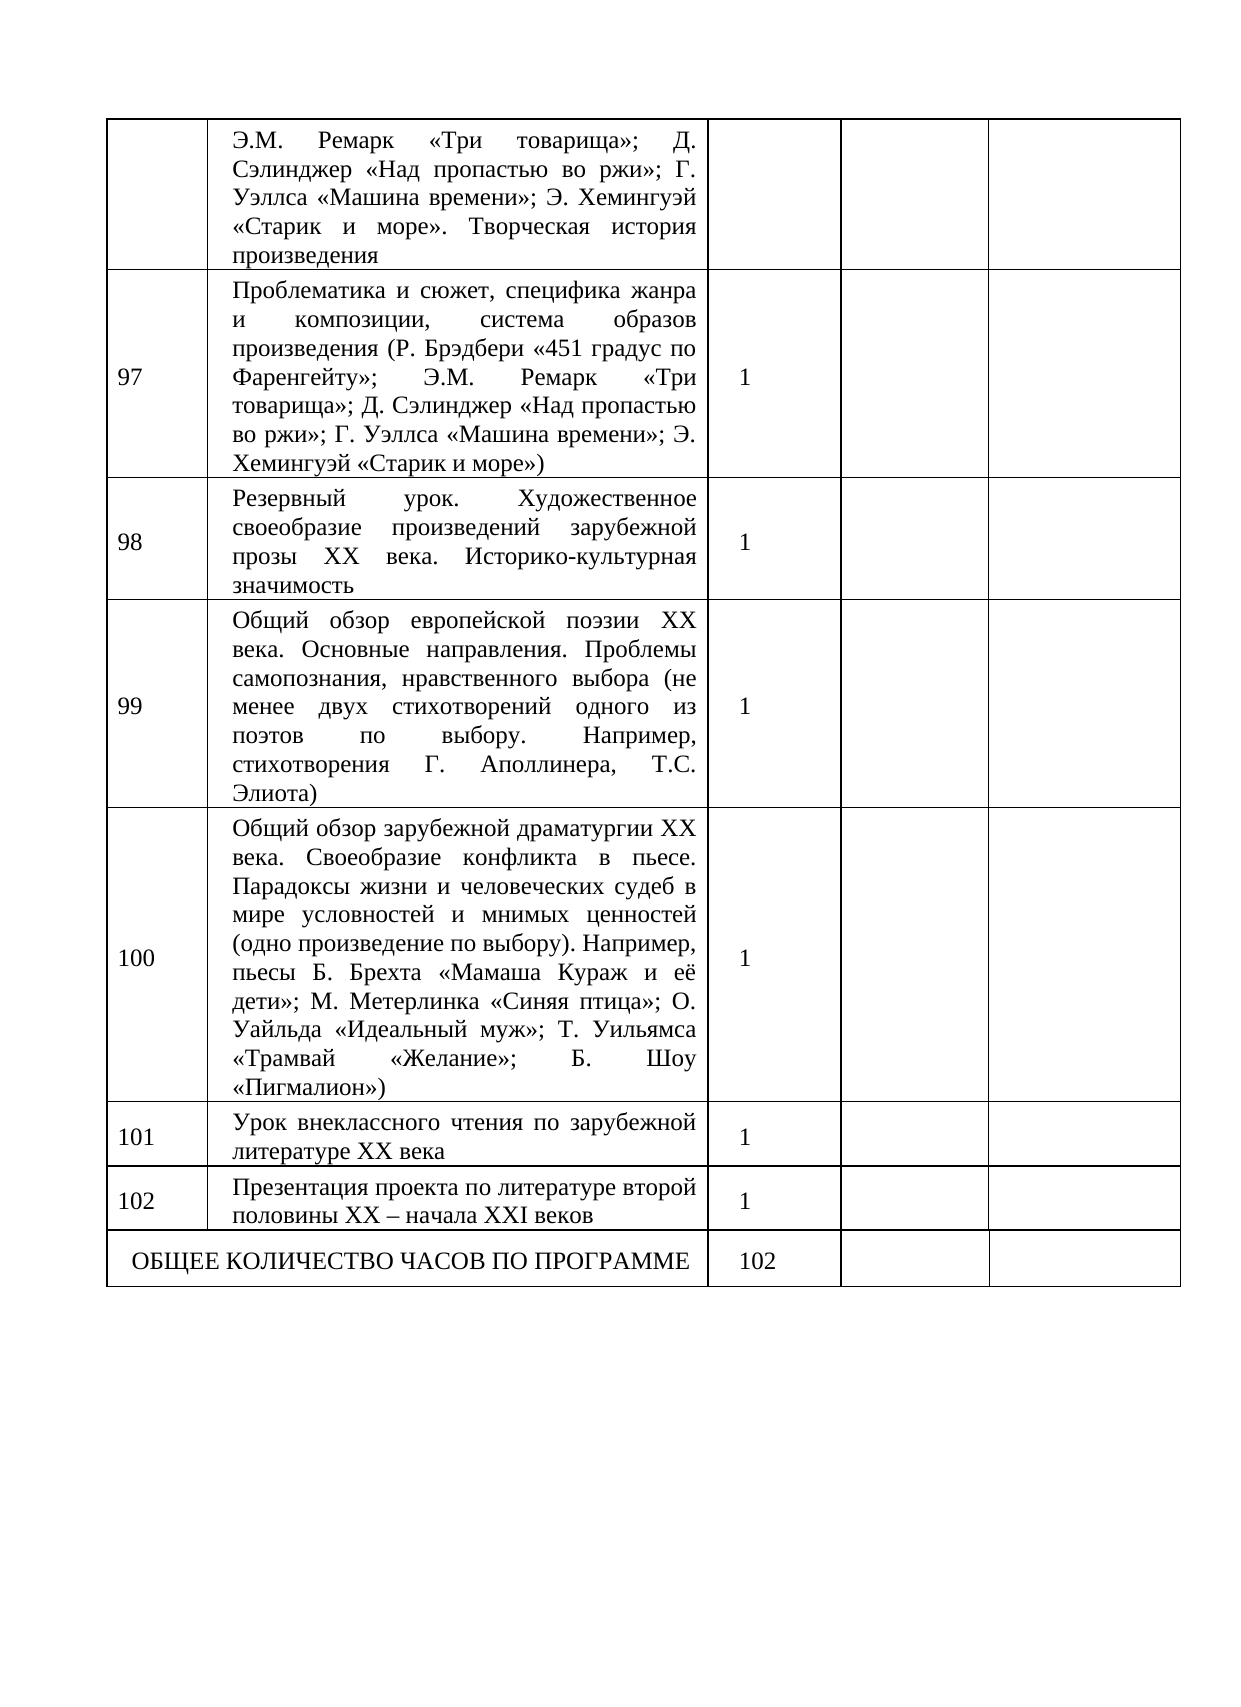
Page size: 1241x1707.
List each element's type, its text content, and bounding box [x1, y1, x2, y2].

table_cell [842, 808, 988, 1101]
table_cell 101 [108, 1102, 207, 1165]
table_cell 102 [709, 1231, 840, 1286]
table_cell 1 [709, 1102, 840, 1165]
table_cell Общий обзор зарубежной драматургии ХХ века. Своеобразие конфликта в пьесе. Парадоксы жизни и человеческих судеб в мире условностей и мнимых ценностей (одно произведение по выбору). Например, пьесы Б. Брехта «Мамаша Кураж и её дети»; М. Метерлинка «Синяя птица»; О. Уайльда «Идеальный муж»; Т. Уильямса «Трамвай «Желание»; Б. Шоу «Пигмалион») [208, 808, 707, 1101]
table_cell 1 [709, 1167, 840, 1229]
table_cell [989, 478, 1180, 598]
table_cell [842, 478, 988, 598]
table_cell Резервный урок. Художественное своеобразие произведений зарубежной прозы ХХ века. Историко-культурная значимость [208, 478, 707, 598]
table_cell [842, 1231, 989, 1286]
table_cell 98 [108, 478, 207, 598]
table_cell 1 [709, 478, 840, 598]
table_cell 100 [108, 808, 207, 1101]
table_cell [989, 1167, 1180, 1229]
table_cell 96 [108, 120, 207, 269]
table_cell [208, 120, 707, 269]
table_cell 1 [709, 600, 840, 806]
table_cell Урок внеклассного чтения по зарубежной литературе ХХ века [208, 1102, 707, 1165]
table_cell Презентация проекта по литературе второй половины ХХ – начала ХXI веков [208, 1167, 707, 1229]
table_cell 102 [108, 1167, 207, 1229]
table_cell [842, 120, 988, 269]
table_cell 1 [709, 808, 840, 1101]
table_cell [842, 1102, 988, 1165]
table_cell 1 [709, 120, 840, 269]
table_cell 99 [108, 600, 207, 806]
table_cell ОБЩЕЕ КОЛИЧЕСТВО ЧАСОВ ПО ПРОГРАММЕ [108, 1231, 707, 1286]
table_cell [989, 120, 1180, 269]
table_cell 97 [108, 270, 207, 477]
table_cell [989, 1102, 1180, 1165]
table_cell 1 [709, 270, 840, 477]
table_cell [989, 600, 1180, 806]
table_cell [842, 600, 988, 806]
table_cell [842, 1167, 988, 1229]
table_cell [989, 808, 1180, 1101]
table_cell Общий обзор европейской поэзии XX века. Основные направления. Проблемы самопознания, нравственного выбора (не менее двух стихотворений одного из поэтов по выбору. Например, стихотворения Г. Аполлинера, Т.С. Элиота) [208, 600, 707, 806]
table_cell [842, 270, 988, 477]
table_cell [989, 270, 1180, 477]
table_cell [990, 1231, 1180, 1286]
table_cell Проблематика и сюжет, специфика жанра и композиции, система образов произведения (Р. Брэдбери «451 градус по Фаренгейту»; Э.М. Ремарк «Три товарища»; Д. Сэлинджер «Над пропастью во ржи»; Г. Уэллса «Машина времени»; Э. Хемингуэй «Старик и море») [208, 270, 707, 477]
